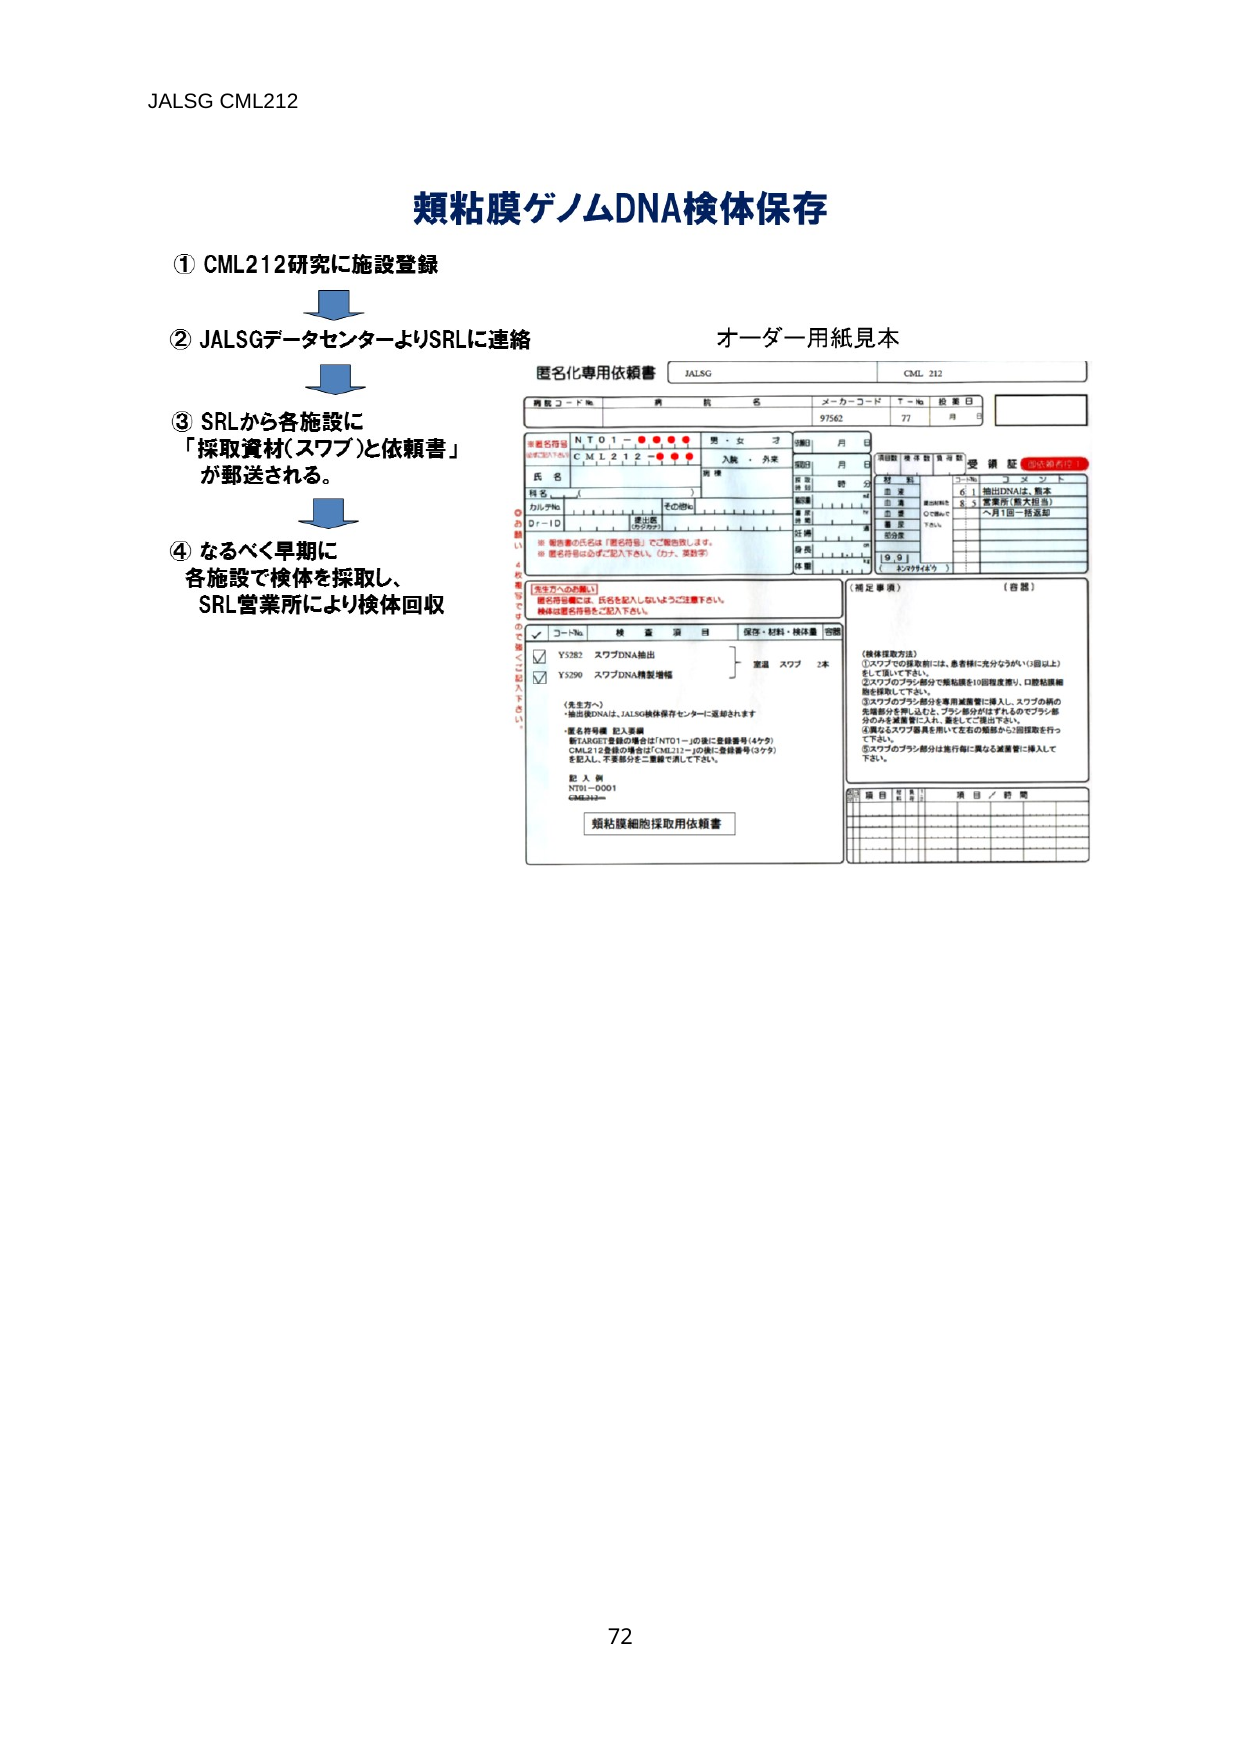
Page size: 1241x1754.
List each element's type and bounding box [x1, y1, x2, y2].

picture [155, 172, 1093, 868]
